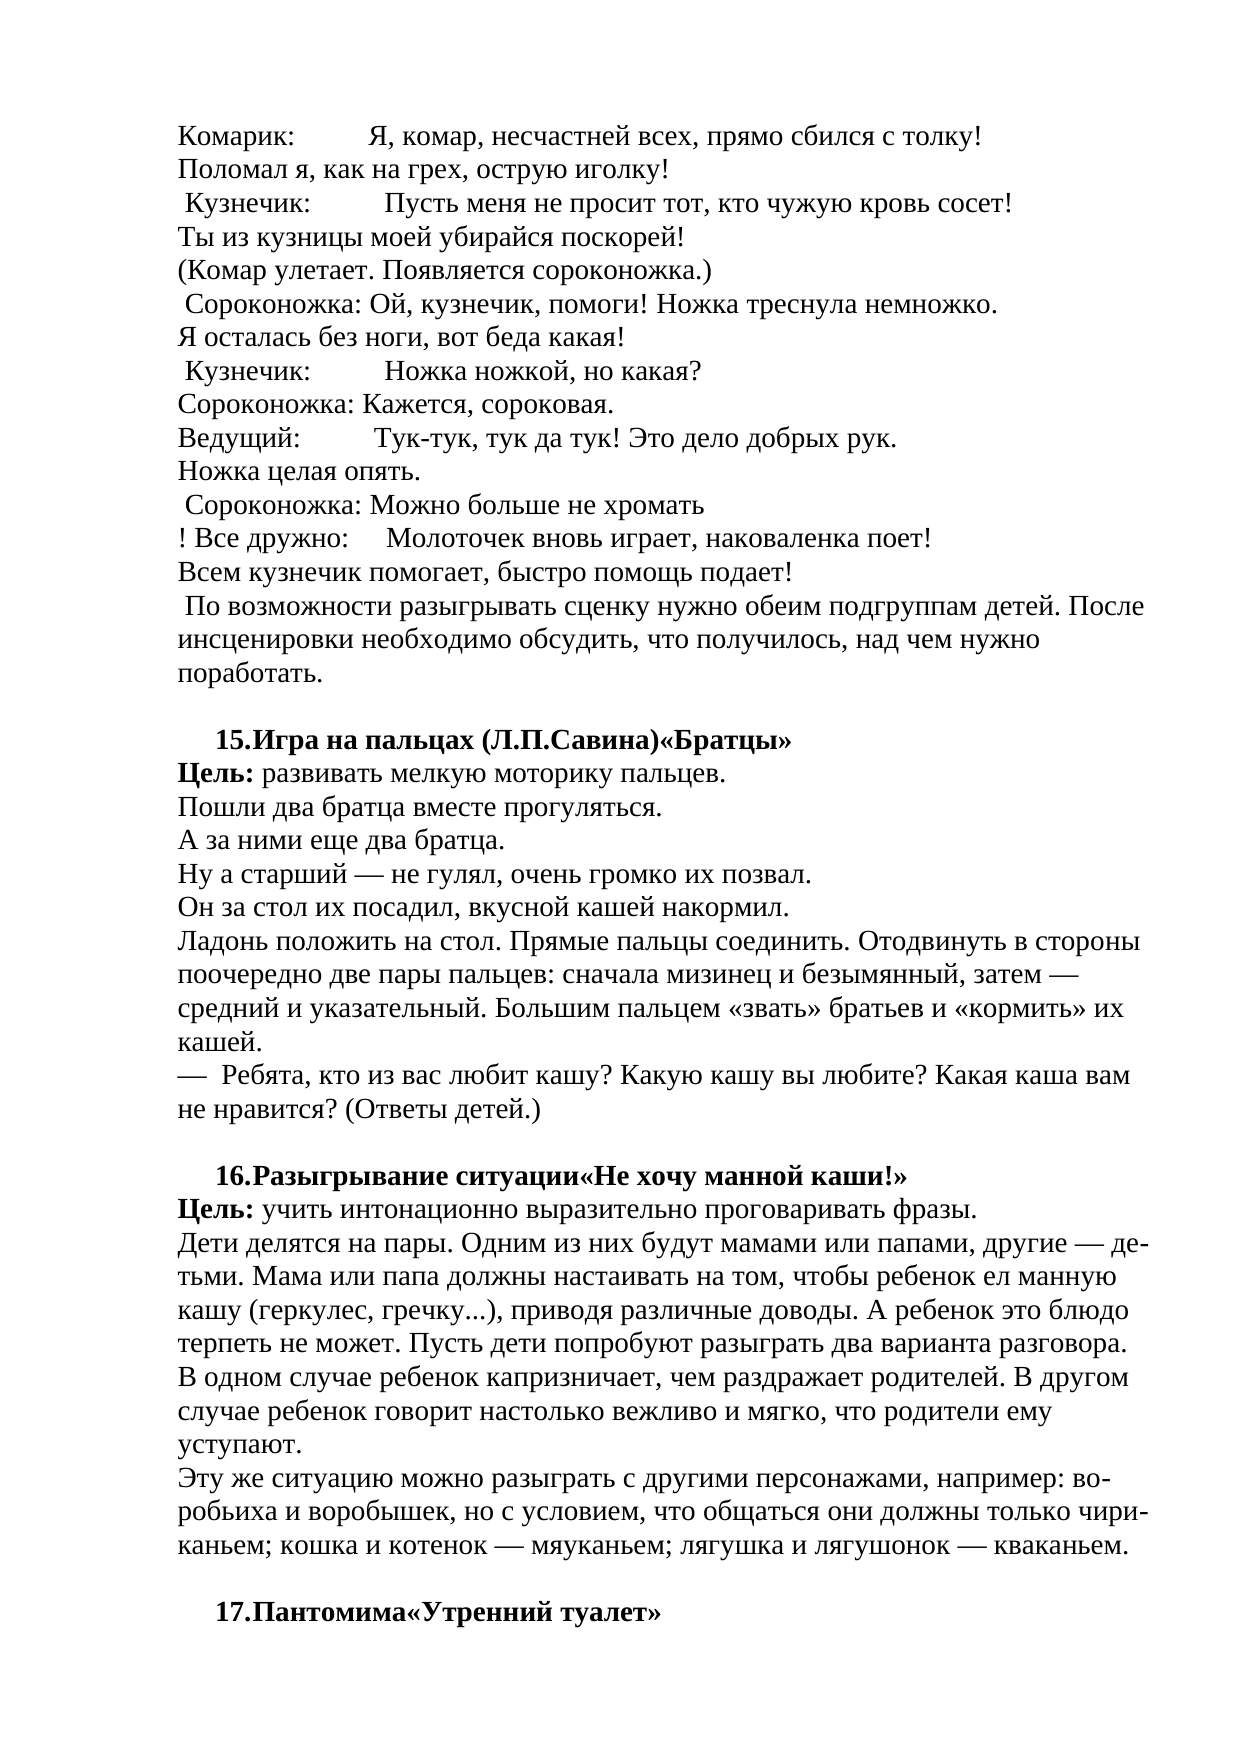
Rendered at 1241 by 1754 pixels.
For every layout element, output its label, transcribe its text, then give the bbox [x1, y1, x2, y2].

text Цель: учить интонационно выразительно проговаривать фразы. [177, 1191, 1152, 1225]
text Кузнечик: Ножка ножкой, но какая? [177, 353, 1152, 386]
text Пошли два братца вместе прогуляться. [177, 789, 1152, 822]
text Цель: развивать мелкую моторику пальцев. [177, 755, 1152, 789]
text Ладонь положить на стол. Прямые пальцы соединить. Отодвинуть в стороны поочередно две пары пальцев: сначала мизинец и безымянный, затем — средний и указательный. Большим пальцем «звать» братьев и «кормить» их кашей. [177, 923, 1152, 1057]
list Игра на пальцах (Л.П.Савина)«Братцы» [215, 722, 1152, 755]
text А за ними еще два братца. [177, 822, 1152, 856]
text Я осталась без ноги, вот беда какая! [177, 319, 1152, 353]
text ! Все дружно: Молоточек вновь играет, наковаленка поет! [177, 521, 1152, 554]
text Эту же ситуацию можно разыграть с другими персонажами, например: воробьиха и воробышек, но с условием, что общаться они должны только чириканьем; кошка и котенок — мяуканьем; лягушка и лягушонок — кваканьем. [177, 1460, 1152, 1560]
text Дети делятся на пары. Одним из них будут мамами или папами, другие — детьми. Мама или папа должны настаивать на том, чтобы ребенок ел манную кашу (геркулес, гречку...), приводя различные доводы. А ребенок это блюдо терпеть не может. Пусть дети попробуют разыграть два варианта разговора. В одном случае ребенок капризничает, чем раздражает родителей. В другом случае ребенок говорит настолько вежливо и мягко, что родители ему уступают. [177, 1225, 1152, 1460]
text Сороконожка: Ой, кузнечик, помоги! Ножка треснула немножко. [177, 286, 1152, 319]
text Ты из кузницы моей убирайся поскорей! [177, 219, 1152, 252]
text Он за стол их посадил, вкусной кашей накормил. [177, 889, 1152, 923]
text Комарик: Я, комар, несчастней всех, прямо сбился с толку! [177, 118, 1152, 152]
list Пантомима«Утренний туалет» [215, 1594, 1152, 1627]
text Сороконожка: Кажется, сороковая. [177, 386, 1152, 420]
text Кузнечик: Пусть меня не просит тот, кто чужую кровь сосет! [177, 185, 1152, 219]
text Всем кузнечик помогает, быстро помощь подает! [177, 554, 1152, 588]
text Ну а старший — не гулял, очень громко их позвал. [177, 856, 1152, 889]
text Сороконожка: Можно больше не хромать [177, 487, 1152, 521]
text — Ребята, кто из вас любит кашу? Какую кашу вы любите? Какая каша вам не нравится? (Ответы детей.) [177, 1057, 1152, 1124]
text Ведущий: Тук-тук, тук да тук! Это дело добрых рук. [177, 420, 1152, 453]
text Ножка целая опять. [177, 453, 1152, 487]
text (Комар улетает. Появляется сороконожка.) [177, 252, 1152, 286]
text Поломал я, как на грех, острую иголку! [177, 152, 1152, 185]
text По возможности разыгрывать сценку нужно обеим подгруппам детей. После инсценировки необходимо обсудить, что получилось, над чем нужно поработать. [177, 588, 1152, 688]
list Разыгрывание ситуации«Не хочу манной каши!» [215, 1158, 1152, 1191]
